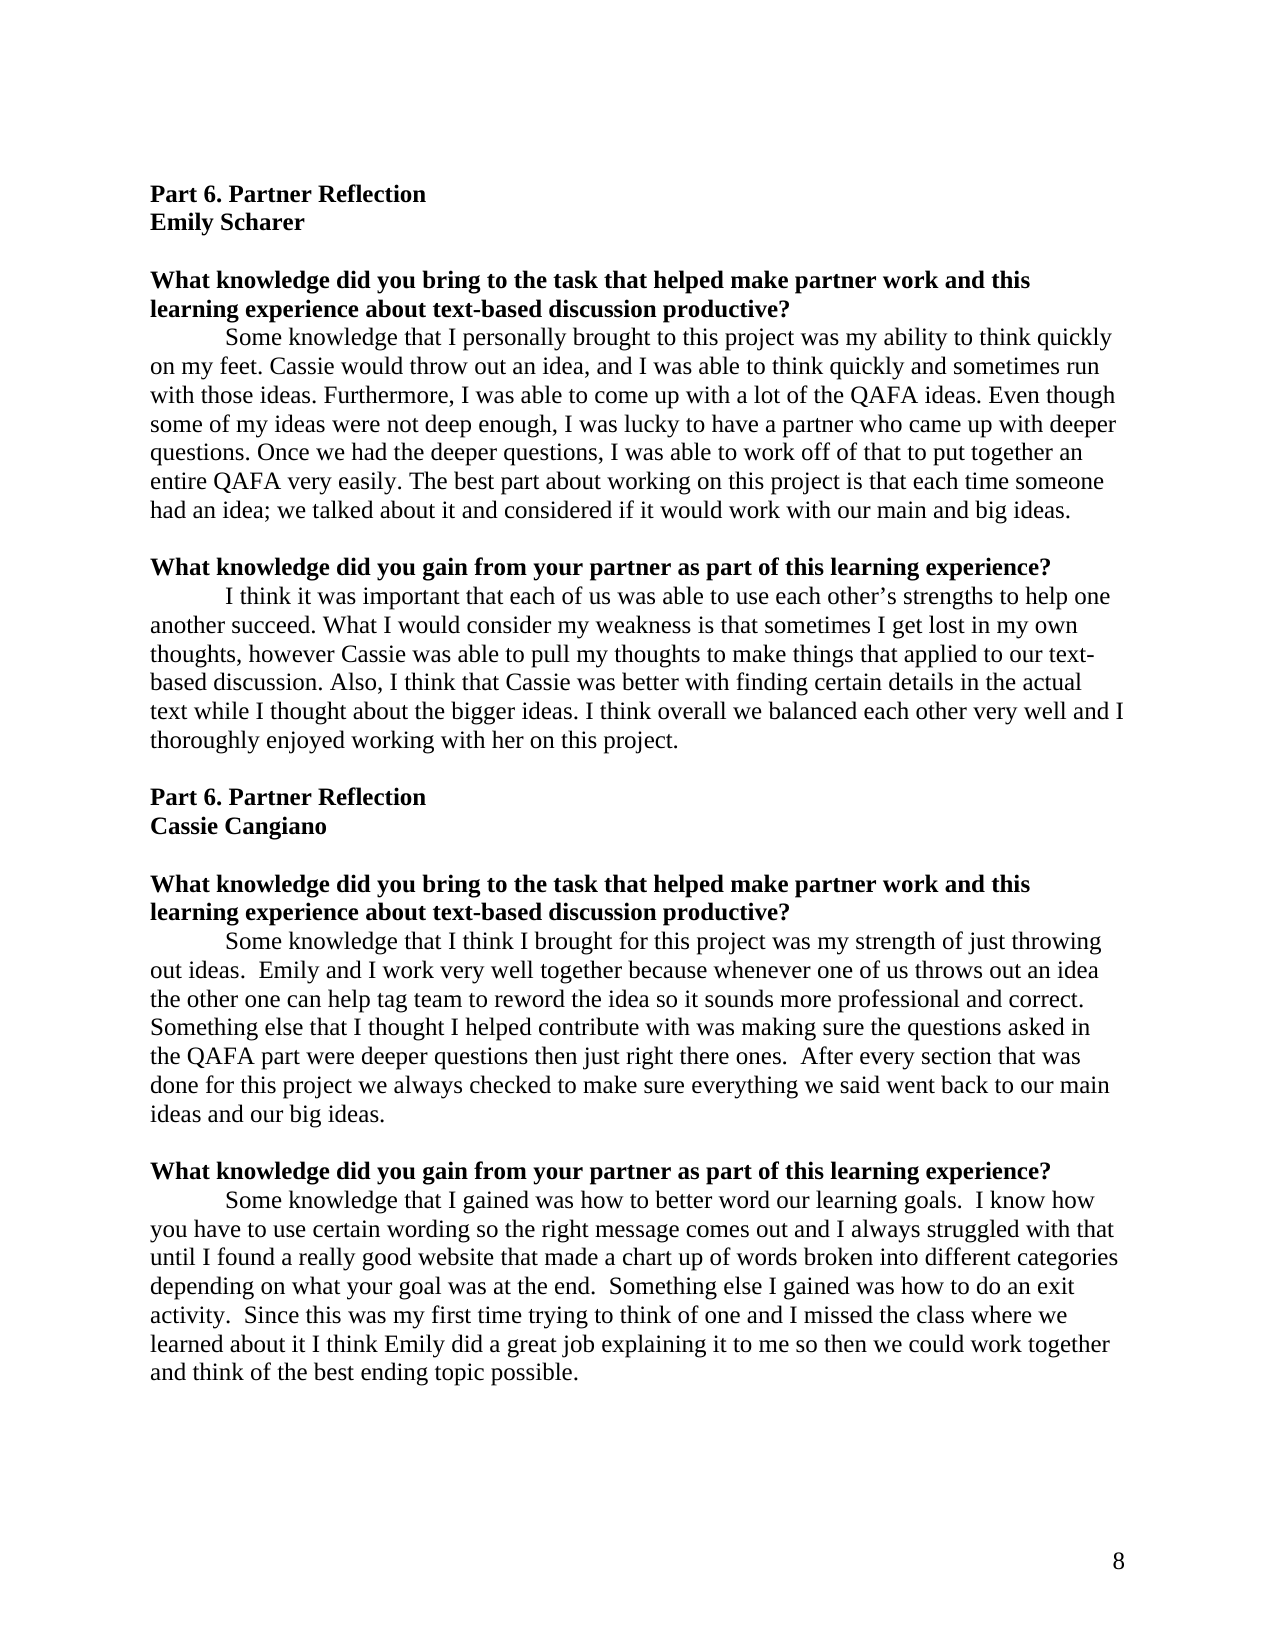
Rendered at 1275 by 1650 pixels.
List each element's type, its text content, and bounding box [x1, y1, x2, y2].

text Part 6. Partner Reflection [150, 179, 1125, 207]
text Emily Scharer [150, 207, 1125, 236]
text What knowledge did you gain from your partner as part of this learning experience? [150, 552, 1125, 581]
text Some knowledge that I think I brought for this project was my strength of just throwing out ideas. Emily and I work very well together because whenever one of us throws out an idea the other one can help tag team to reword the idea so it sounds more professional and correct. Something else that I thought I helped contribute with was making sure the questions asked in the QAFA part were deeper questions then just right there ones. After every section that was done for this project we always checked to make sure everything we said went back to our main ideas and our big ideas. [150, 926, 1125, 1127]
text What knowledge did you bring to the task that helped make partner work and this learning experience about text-based discussion productive? [150, 265, 1125, 322]
text What knowledge did you bring to the task that helped make partner work and this learning experience about text-based discussion productive? [150, 869, 1125, 926]
text Part 6. Partner Reflection [150, 782, 1125, 811]
text Some knowledge that I gained was how to better word our learning goals. I know how you have to use certain wording so the right message comes out and I always struggled with that until I found a really good website that made a chart up of words broken into different categories depending on what your goal was at the end. Something else I gained was how to do an exit activity. Since this was my first time trying to think of one and I missed the class where we learned about it I think Emily did a great job explaining it to me so then we could work together and think of the best ending topic possible. [150, 1185, 1125, 1386]
text Cassie Cangiano [150, 811, 1125, 840]
text I think it was important that each of us was able to use each other’s strengths to help one another succeed. What I would consider my weakness is that sometimes I get lost in my own thoughts, however Cassie was able to pull my thoughts to make things that applied to our text- based discussion. Also, I think that Cassie was better with finding certain details in the actual text while I thought about the bigger ideas. I think overall we balanced each other very well and I thoroughly enjoyed working with her on this project. [150, 581, 1125, 754]
text Some knowledge that I personally brought to this project was my ability to think quickly on my feet. Cassie would throw out an idea, and I was able to think quickly and sometimes run with those ideas. Furthermore, I was able to come up with a lot of the QAFA ideas. Even though some of my ideas were not deep enough, I was lucky to have a partner who came up with deeper questions. Once we had the deeper questions, I was able to work off of that to put together an entire QAFA very easily. The best part about working on this project is that each time someone had an idea; we talked about it and considered if it would work with our main and big ideas. [150, 322, 1125, 524]
text What knowledge did you gain from your partner as part of this learning experience? [150, 1156, 1125, 1185]
